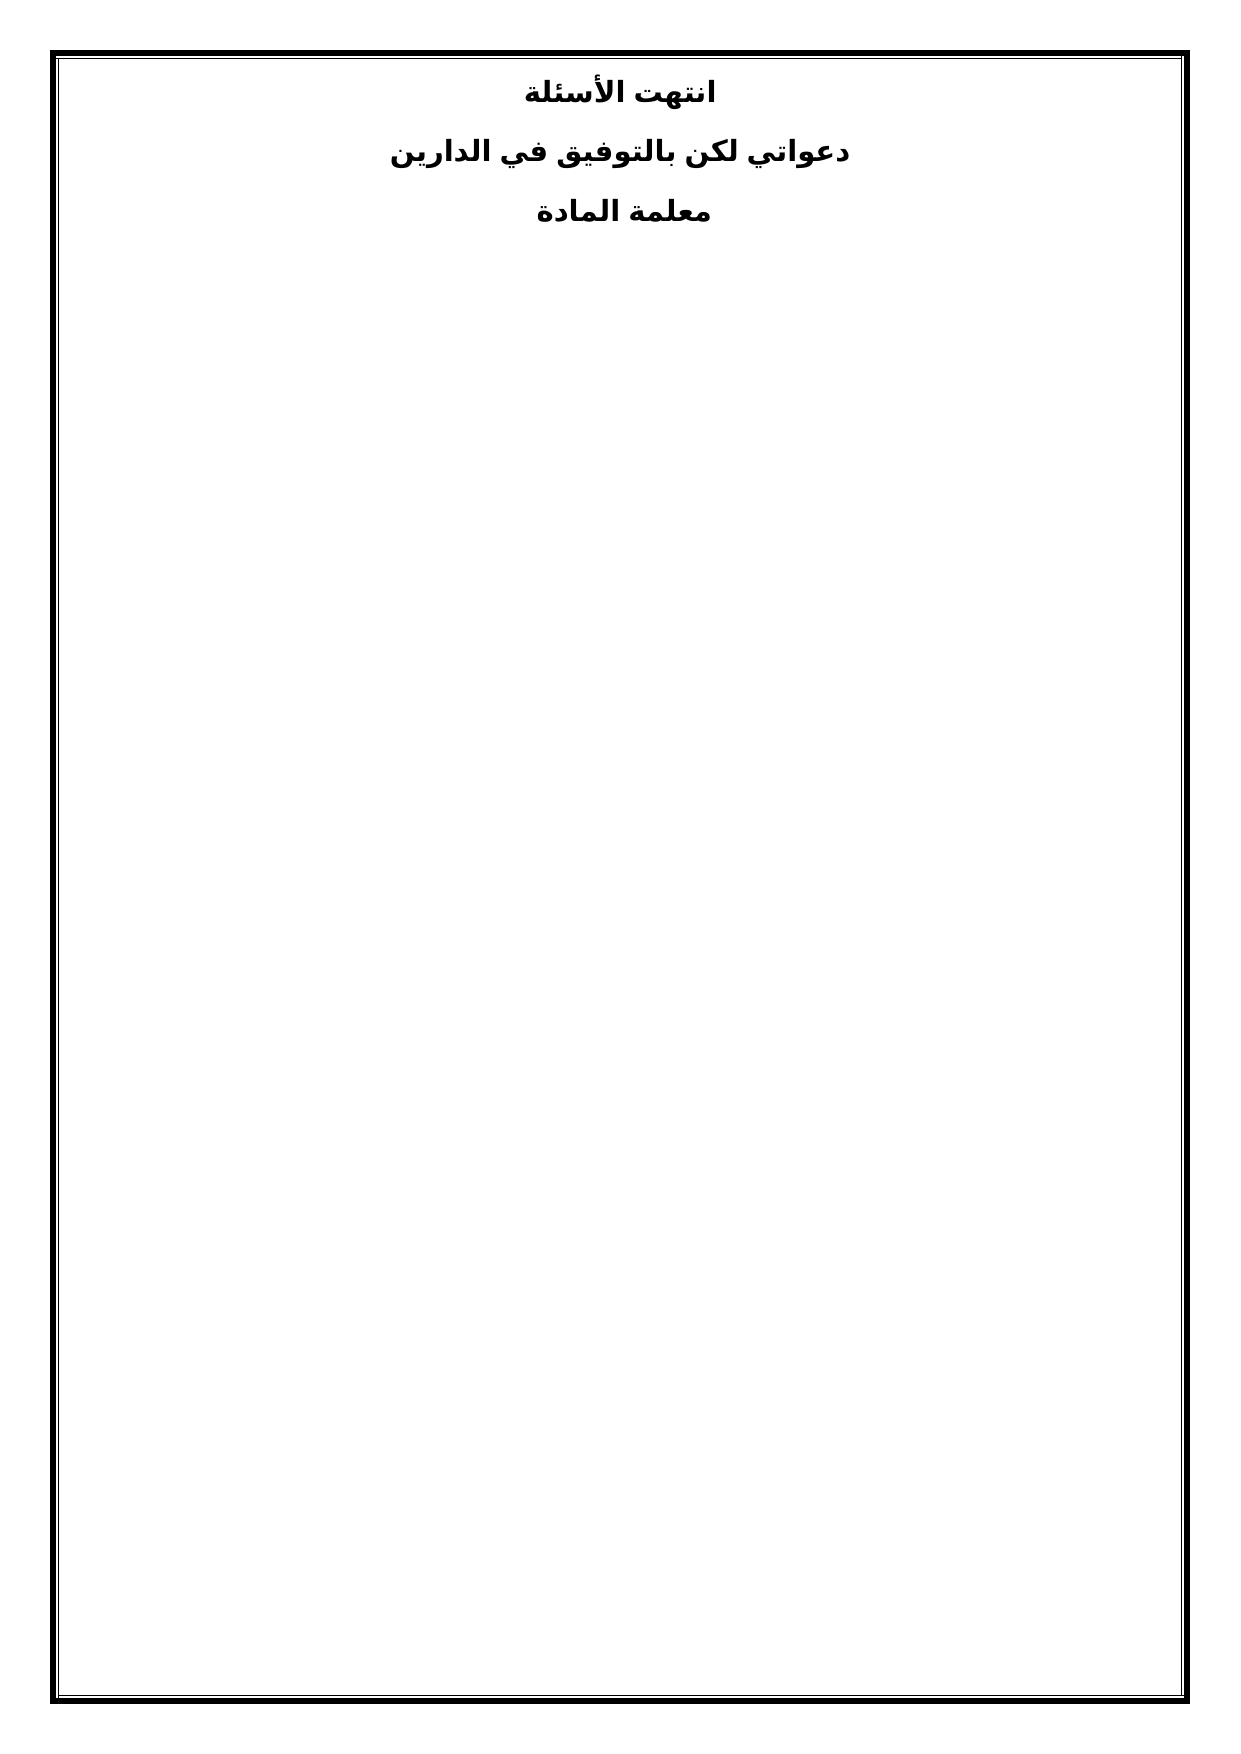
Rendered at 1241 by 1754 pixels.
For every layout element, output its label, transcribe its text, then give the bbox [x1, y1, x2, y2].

text دعواتي لكن بالتوفيق في الدارين [75, 134, 1165, 168]
text انتهت الأسئلة [75, 75, 1165, 108]
text معلمة المادة [75, 194, 1165, 227]
